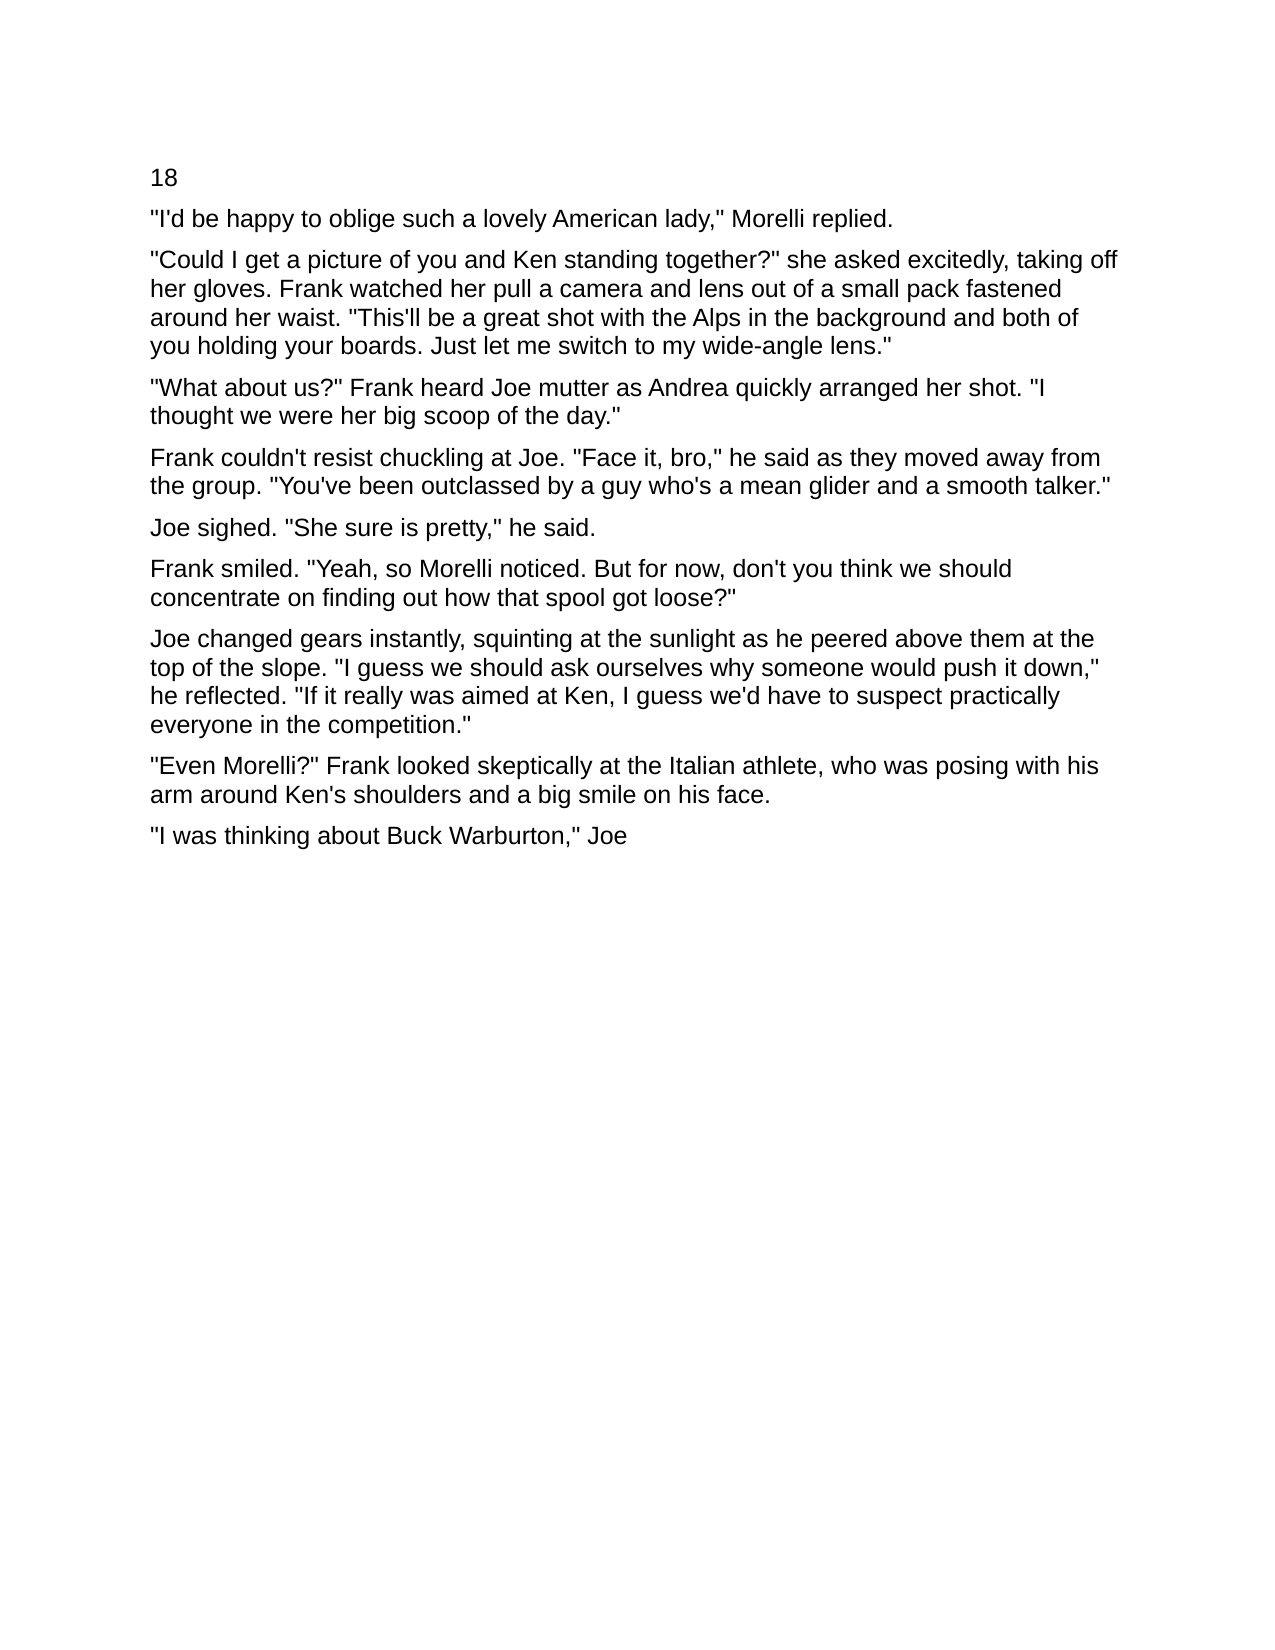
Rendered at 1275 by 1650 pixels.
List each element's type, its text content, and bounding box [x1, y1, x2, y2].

text "Could I get a picture of you and Ken standing together?" she asked excitedly, taking off her gloves. Frank watched her pull a camera and lens out of a small pack fastened around her waist. "This'll be a great shot with the Alps in the background and both of you holding your boards. Just let me switch to my wide-angle lens." [150, 245, 1125, 360]
text Frank smiled. "Yeah, so Morelli noticed. But for now, don't you think we should concentrate on finding out how that spool got loose?" [150, 554, 1125, 611]
text Joe sighed. "She sure is pretty," he said. [150, 512, 1125, 541]
text Frank couldn't resist chuckling at Joe. "Face it, bro," he said as they moved away from the group. "You've been outclassed by a guy who's a mean glider and a smooth talker." [150, 442, 1125, 500]
text Joe changed gears instantly, squinting at the sunlight as he peered above them at the top of the slope. "I guess we should ask ourselves why someone would push it down," he reflected. "If it really was aimed at Ken, I guess we'd have to suspect practically everyone in the competition." [150, 624, 1125, 739]
text "Even Morelli?" Frank looked skeptically at the Italian athlete, who was posing with his arm around Ken's shoulders and a big smile on his face. [150, 751, 1125, 809]
text 18 [150, 162, 1125, 191]
text "What about us?" Frank heard Joe mutter as Andrea quickly arranged her shot. "I thought we were her big scoop of the day." [150, 372, 1125, 430]
text "I was thinking about Buck Warburton," Joe [150, 821, 1125, 850]
text "I'd be happy to oblige such a lovely American lady," Morelli replied. [150, 204, 1125, 232]
